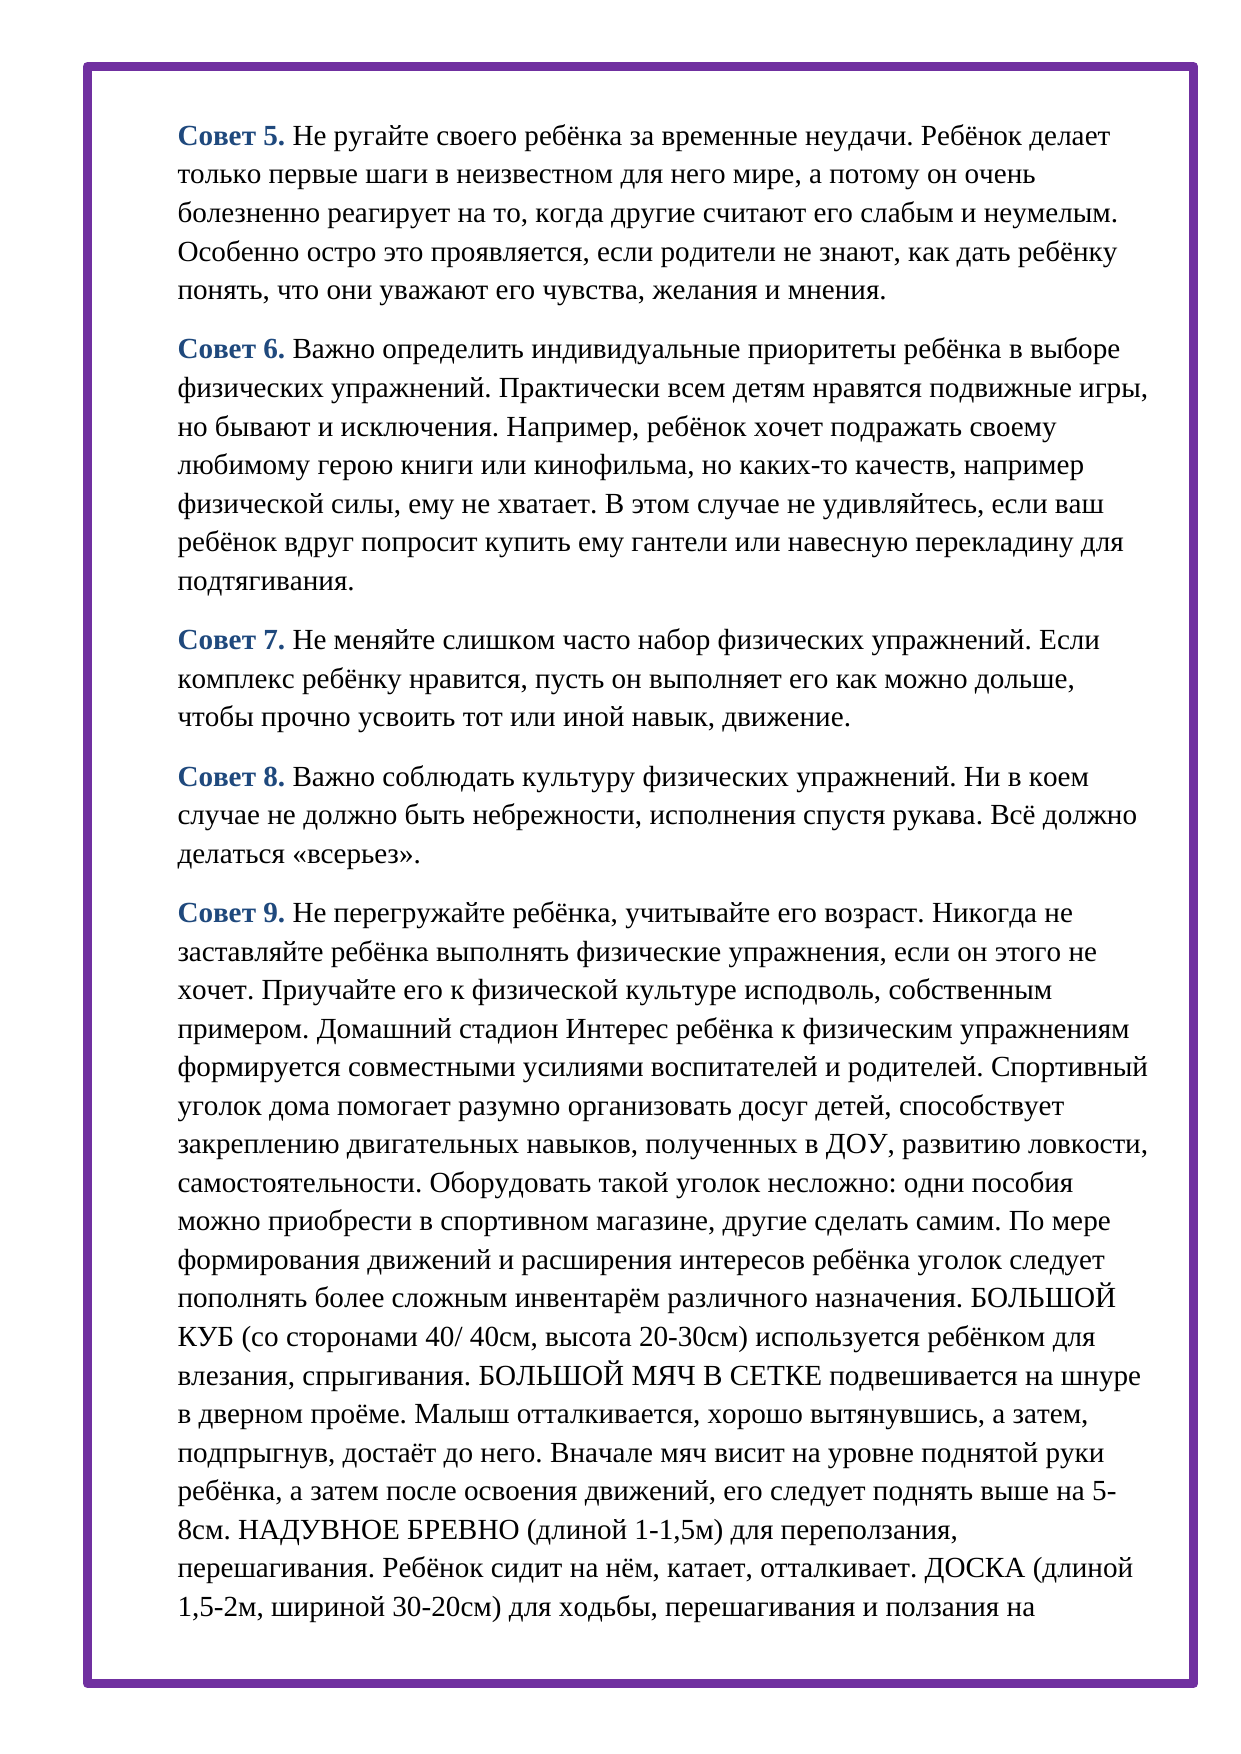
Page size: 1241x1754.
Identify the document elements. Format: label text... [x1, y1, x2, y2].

text Совет 6. Важно определить индивидуальные приоритеты ребёнка в выборе физических упражнений. Практически всем детям нравятся подвижные игры, но бывают и исключения. Например, ребёнок хочет подражать своему любимому герою книги или кинофильма, но каких-то качеств, например физической силы, ему не хватает. В этом случае не удивляйтесь, если ваш ребёнок вдруг попросит купить ему гантели или навесную перекладину для подтягивания. [177, 332, 1152, 596]
text Совет 8. Важно соблюдать культуру физических упражнений. Ни в коем случае не должно быть небрежности, исполнения спустя рукава. Всё должно делаться «всерьез». [177, 759, 1152, 869]
text Совет 5. Не ругайте своего ребёнка за временные неудачи. Ребёнок делает только первые шаги в неизвестном для него мире, а потому он очень болезненно реагирует на то, когда другие считают его слабым и неумелым. Особенно остро это проявляется, если родители не знают, как дать ребёнку понять, что они уважают его чувства, желания и мнения. [177, 118, 1152, 306]
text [177, 895, 1152, 1622]
text Совет 7. Не меняйте слишком часто набор физических упражнений. Если комплекс ребёнку нравится, пусть он выполняет его как можно дольше, чтобы прочно усвоить тот или иной навык, движение. [177, 622, 1152, 733]
